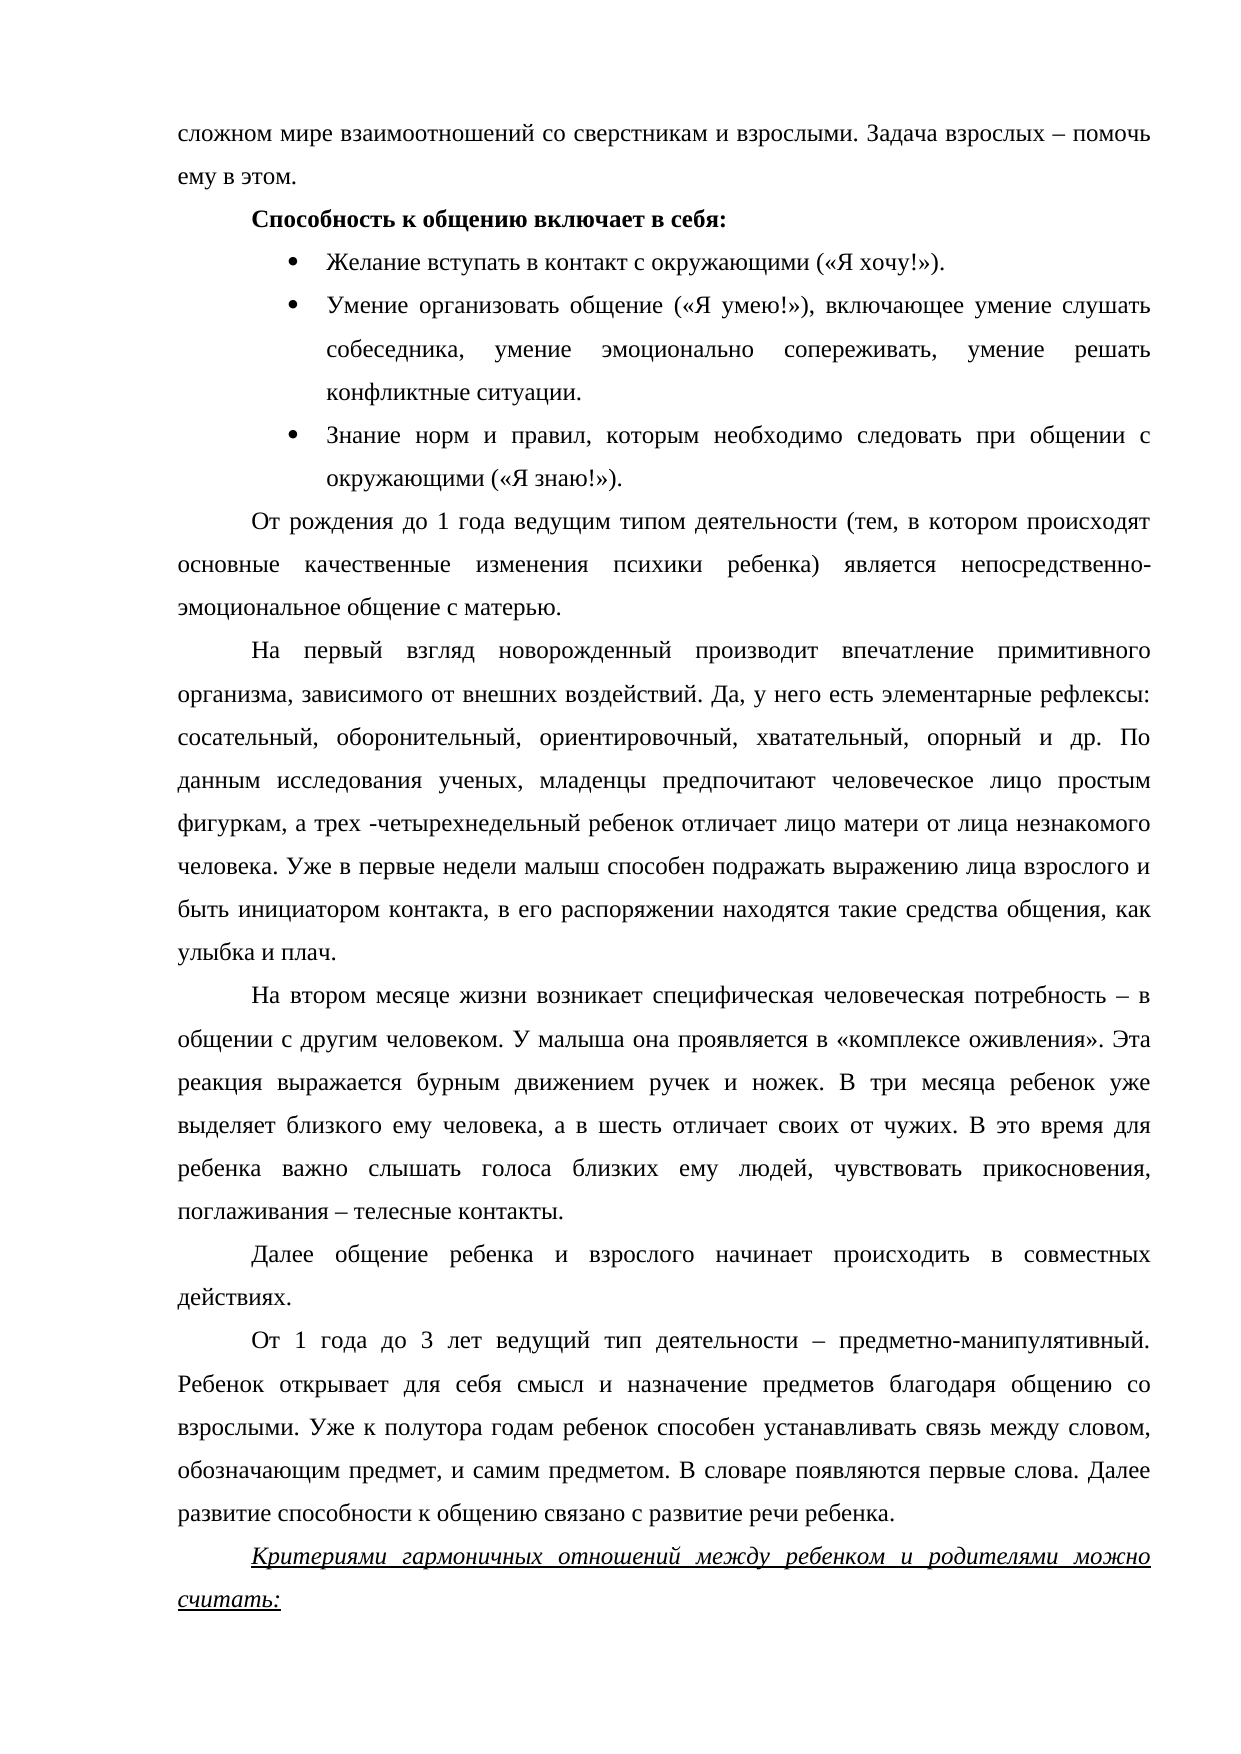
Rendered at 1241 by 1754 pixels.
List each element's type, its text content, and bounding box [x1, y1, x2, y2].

list Знание норм и правил, которым необходимо следовать при общении с окружающими («Я знаю!»). [288, 420, 1152, 492]
text На первый взгляд новорожденный производит впечатление примитивного организма, зависимого от внешних воздействий. Да, у него есть элементарные рефлексы: сосательный, оборонительный, ориентировочный, хватательный, опорный и др. По данным исследования ученых, младенцы предпочитают человеческое лицо простым фигуркам, а трех -четырехнедельный ребенок отличает лицо матери от лица незнакомого человека. Уже в первые недели малыш способен подражать выражению лица взрослого и быть инициатором контакта, в его распоряжении находятся такие средства общения, как улыбка и плач. [177, 636, 1152, 966]
text Критериями гармоничных отношений между ребенком и родителями можно считать: [177, 1541, 1152, 1613]
list Умение организовать общение («Я умею!»), включающее умение слушать собеседника, умение эмоционально сопереживать, умение решать конфликтные ситуации. [288, 291, 1152, 406]
text От рождения до 1 года ведущим типом деятельности (тем, в котором происходят основные качественные изменения психики ребенка) является непосредственно-эмоциональное общение с матерью. [177, 506, 1152, 621]
list Желание вступать в контакт с окружающими («Я хочу!»). [288, 247, 1152, 276]
text На втором месяце жизни возникает специфическая человеческая потребность – в общении с другим человеком. У малыша она проявляется в «комплексе оживления». Эта реакция выражается бурным движением ручек и ножек. В три месяца ребенок уже выделяет близкого ему человека, а в шесть отличает своих от чужих. В это время для ребенка важно слышать голоса близких ему людей, чувствовать прикосновения, поглаживания – телесные контакты. [177, 981, 1152, 1225]
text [177, 118, 1152, 190]
text Способность к общению включает в себя: [177, 204, 1152, 233]
text От 1 года до 3 лет ведущий тип деятельности – предметно-манипулятивный. Ребенок открывает для себя смысл и назначение предметов благодаря общению со взрослыми. Уже к полутора годам ребенок способен устанавливать связь между словом, обозначающим предмет, и самим предметом. В словаре появляются первые слова. Далее развитие способности к общению связано с развитие речи ребенка. [177, 1326, 1152, 1527]
text Далее общение ребенка и взрослого начинает происходить в совместных действиях. [177, 1239, 1152, 1311]
